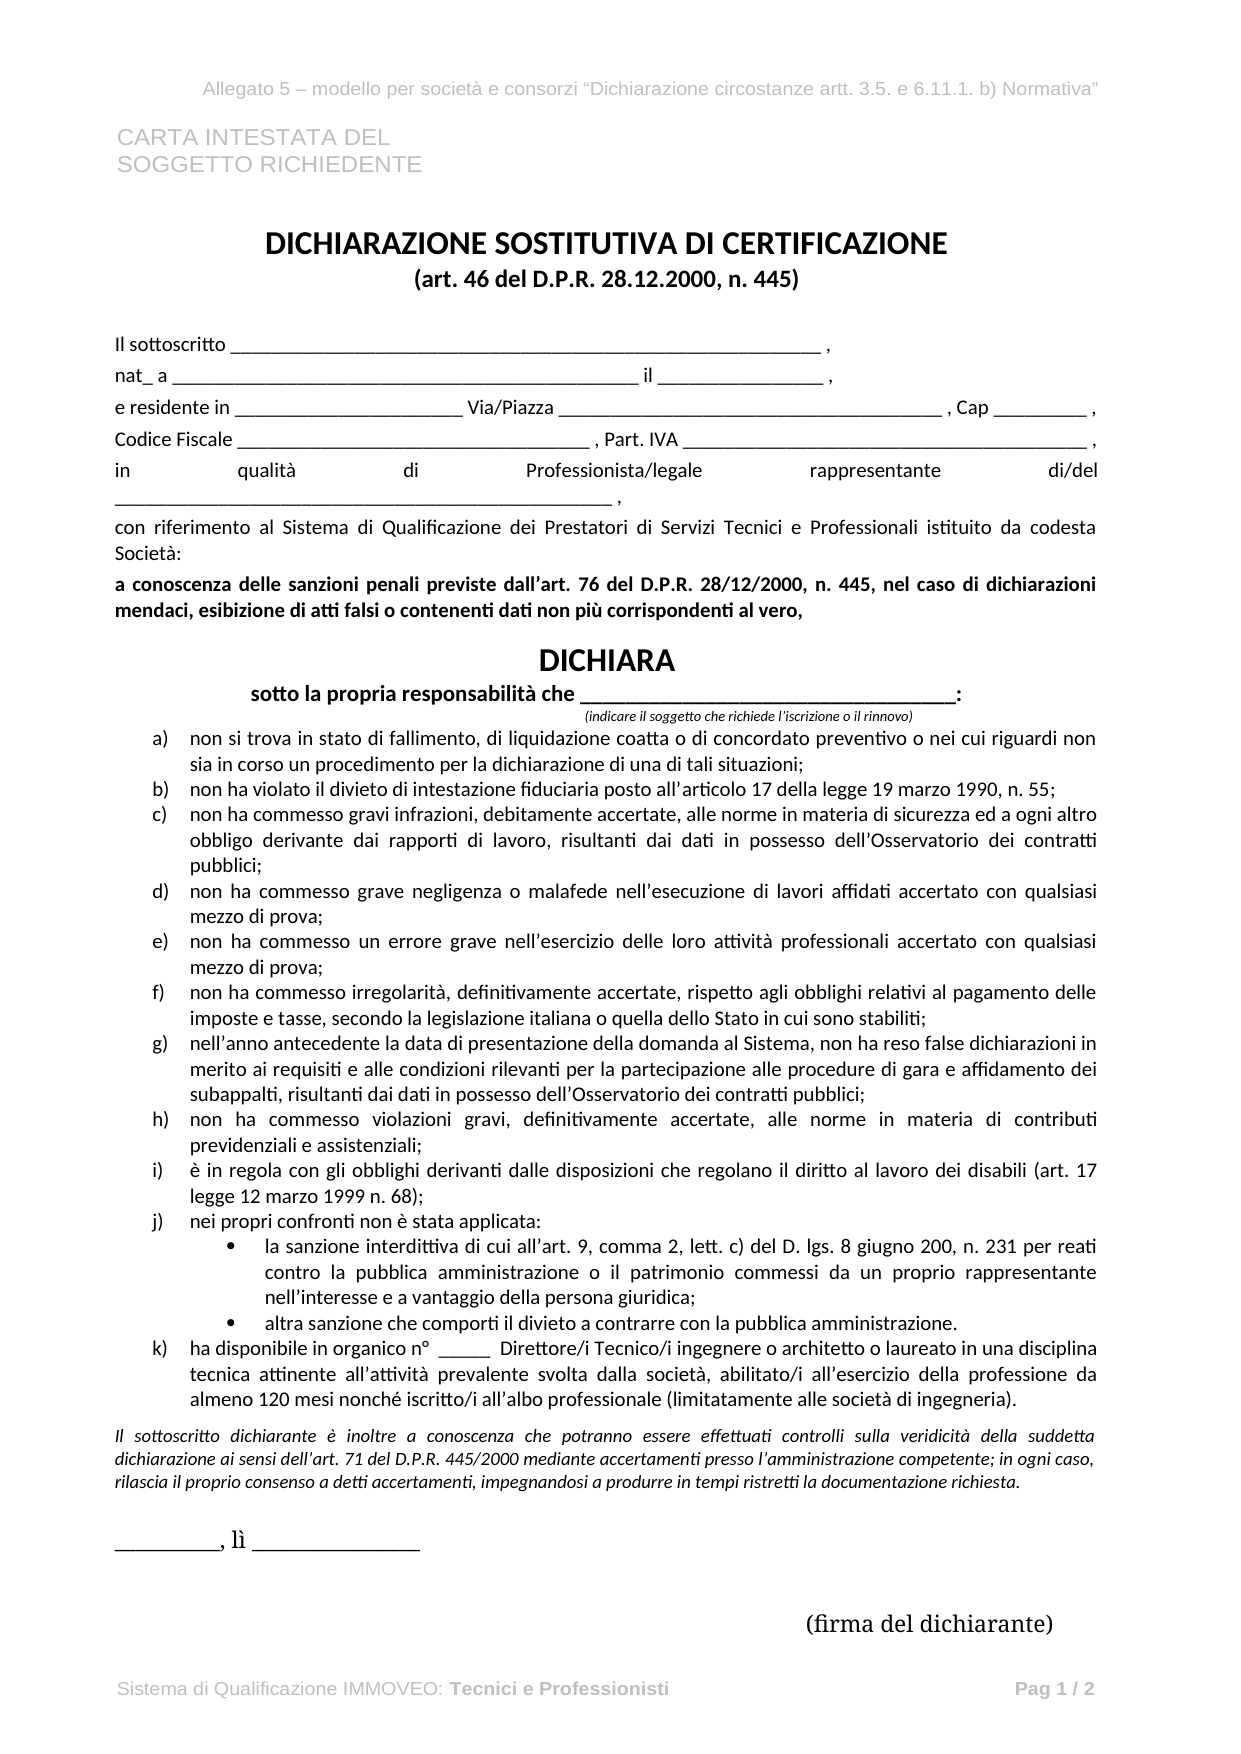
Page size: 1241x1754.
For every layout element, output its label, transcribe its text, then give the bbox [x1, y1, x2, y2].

list altra sanzione che comporti il divieto a contrarre con la pubblica amministrazione. [227, 1310, 1099, 1335]
list non ha commesso gravi infrazioni, debitamente accertate, alle norme in materia di sicurezza ed a ogni altro obbligo derivante dai rapporti di lavoro, risultanti dai dati in possesso dell’Osservatorio dei contratti pubblici; [152, 802, 1099, 878]
list Codice Fiscale __________________________________ , Part. IVA _______________________________________ , [114, 426, 1099, 451]
list e residente in ______________________ Via/Piazza _____________________________________ , Cap _________ , [114, 394, 1099, 419]
list non ha violato il divieto di intestazione fiduciaria posto all’articolo 17 della legge 19 marzo 1990, n. 55; [152, 776, 1099, 802]
list sotto la propria responsabilità che _________________________________: [114, 679, 1099, 707]
list non ha commesso un errore grave nell’esercizio delle loro attività professionali accertato con qualsiasi mezzo di prova; [152, 929, 1099, 979]
list non ha commesso grave negligenza o malafede nell’esecuzione di lavori affidati accertato con qualsiasi mezzo di prova; [152, 878, 1099, 929]
list in qualità di Professionista/legale rappresentante di/del ________________________________________________ , [114, 457, 1099, 508]
list (indicare il soggetto che richiede l’iscrizione o il rinnovo) [114, 707, 1099, 725]
list non ha commesso violazioni gravi, definitivamente accertate, alle norme in materia di contributi previdenziali e assistenziali; [152, 1107, 1099, 1157]
list nat_ a _____________________________________________ il ________________ , [114, 362, 1099, 388]
list nei propri confronti non è stata applicata: [152, 1208, 1099, 1234]
text (firma del dichiarante) [631, 1608, 1116, 1639]
list non si trova in stato di fallimento, di liquidazione coatta o di concordato preventivo o nei cui riguardi non sia in corso un procedimento per la dichiarazione di una di tali situazioni; [152, 725, 1099, 776]
list con riferimento al Sistema di Qualificazione dei Prestatori di Servizi Tecnici e Professionali istituito da codesta Società: [114, 514, 1099, 565]
text __________, lì ________________ [114, 1524, 1116, 1555]
list Il sottoscritto dichiarante è inoltre a conoscenza che potranno essere effettuati controlli sulla veridicità della suddetta dichiarazione ai sensi dell’art. 71 del D.P.R. 445/2000 mediante accertamenti presso l’amministrazione competente; in ogni caso, rilascia il proprio consenso a detti accertamenti, impegnandosi a produrre in tempi ristretti la documentazione richiesta. [114, 1424, 1099, 1493]
list Il sottoscritto _________________________________________________________ , [114, 331, 1099, 356]
list (art. 46 del D.P.R. 28.12.2000, n. 445) [114, 263, 1099, 293]
list a conoscenza delle sanzioni penali previste dall’art. 76 del D.P.R. 28/12/2000, n. 445, nel caso di dichiarazioni mendaci, esibizione di atti falsi o contenenti dati non più corrispondenti al vero, [114, 572, 1099, 622]
list non ha commesso irregolarità, definitivamente accertate, rispetto agli obblighi relativi al pagamento delle imposte e tasse, secondo la legislazione italiana o quella dello Stato in cui sono stabiliti; [152, 979, 1099, 1030]
list nell’anno antecedente la data di presentazione della domanda al Sistema, non ha reso false dichiarazioni in merito ai requisiti e alle condizioni rilevanti per la partecipazione alle procedure di gara e affidamento dei subappalti, risultanti dai dati in possesso dell’Osservatorio dei contratti pubblici; [152, 1030, 1099, 1107]
list la sanzione interdittiva di cui all’art. 9, comma 2, lett. c) del D. lgs. 8 giugno 200, n. 231 per reati contro la pubblica amministrazione o il patrimonio commessi da un proprio rappresentante nell’interesse e a vantaggio della persona giuridica; [227, 1234, 1099, 1310]
list DICHIARA [114, 639, 1099, 679]
list ha disponibile in organico n° _____ Direttore/i Tecnico/i ingegnere o architetto o laureato in una disciplina tecnica attinente all’attività prevalente svolta dalla società, abilitato/i all’esercizio della professione da almeno 120 mesi nonché iscritto/i all’albo professionale (limitatamente alle società di ingegneria). [152, 1335, 1099, 1412]
list DICHIARAZIONE SOSTITUTIVA DI CERTIFICAZIONE [114, 222, 1099, 263]
list è in regola con gli obblighi derivanti dalle disposizioni che regolano il diritto al lavoro dei disabili (art. 17 legge 12 marzo 1999 n. 68); [152, 1157, 1099, 1208]
